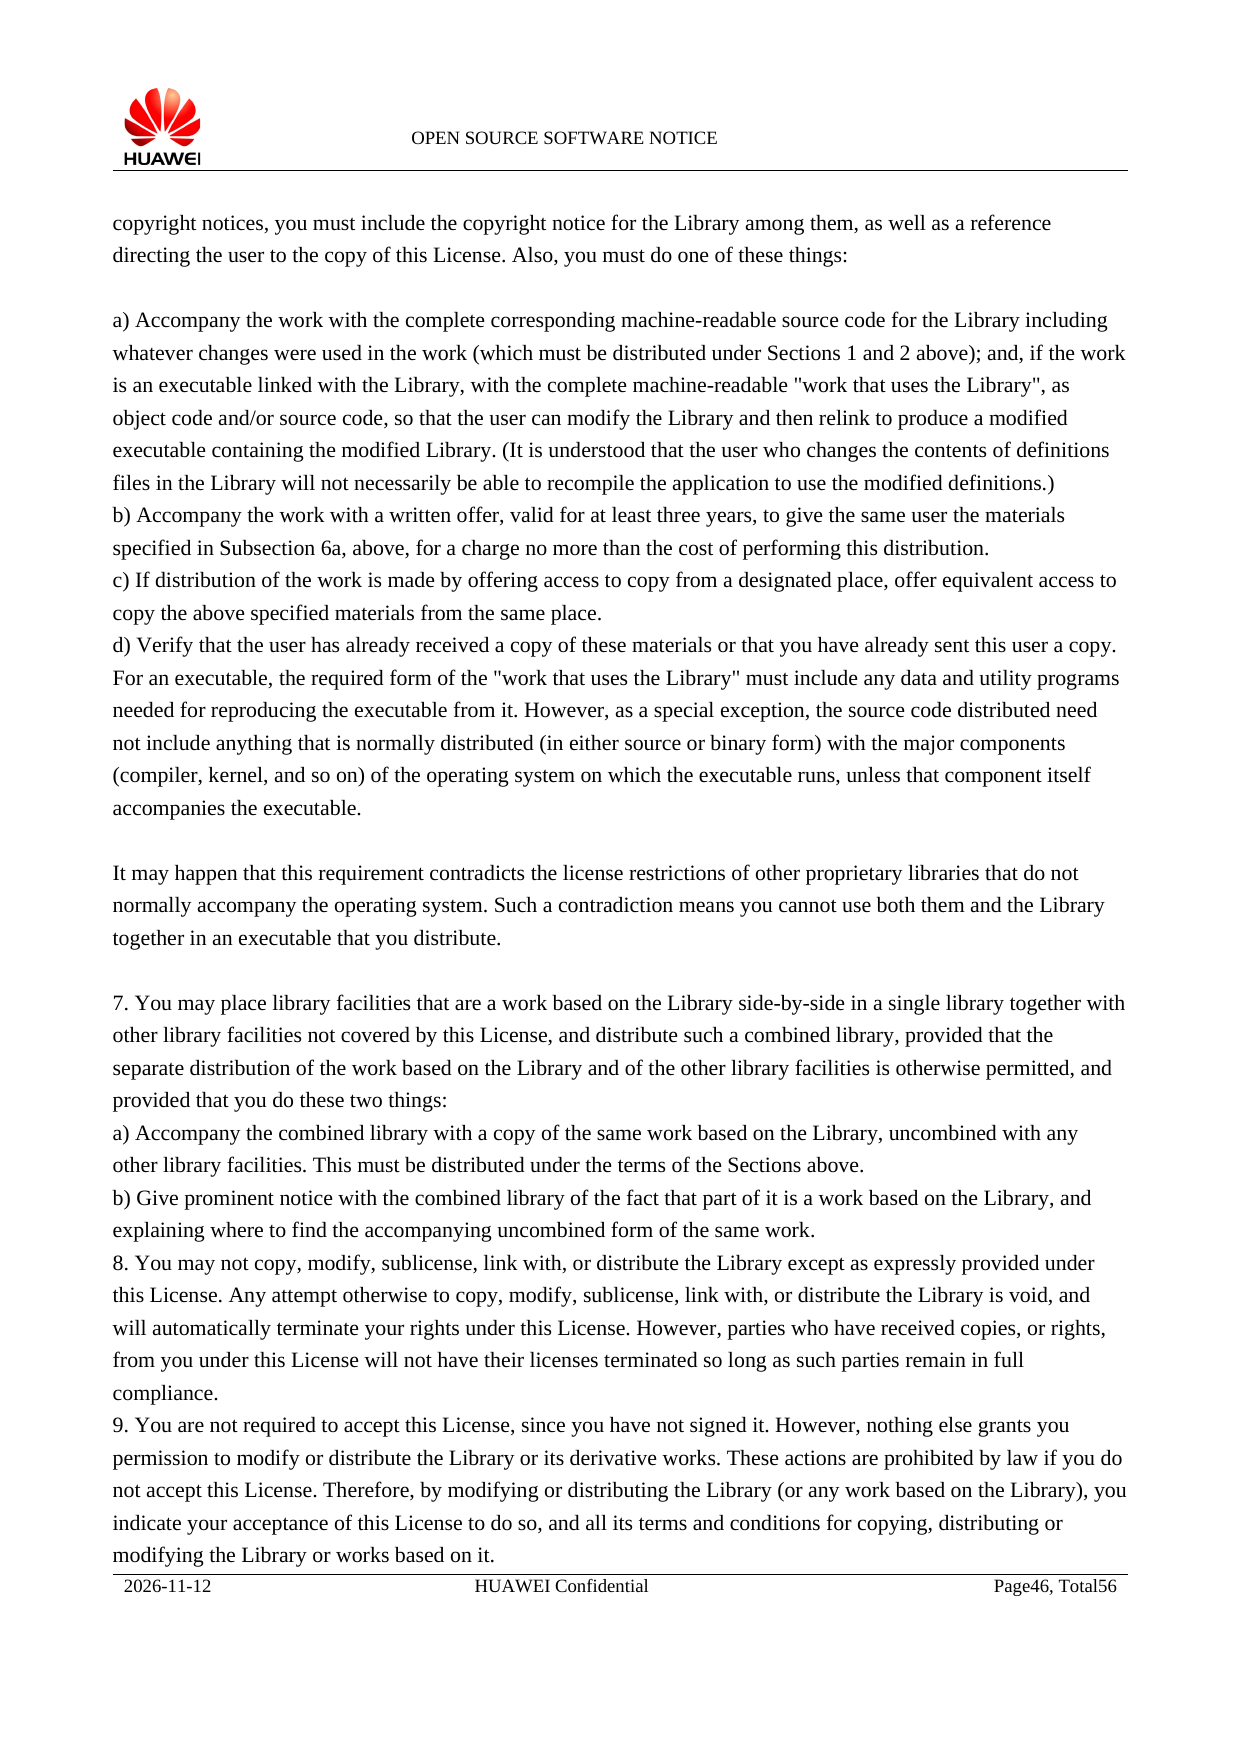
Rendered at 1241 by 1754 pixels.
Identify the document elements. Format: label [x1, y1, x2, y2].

picture [124, 88, 201, 165]
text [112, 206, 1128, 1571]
